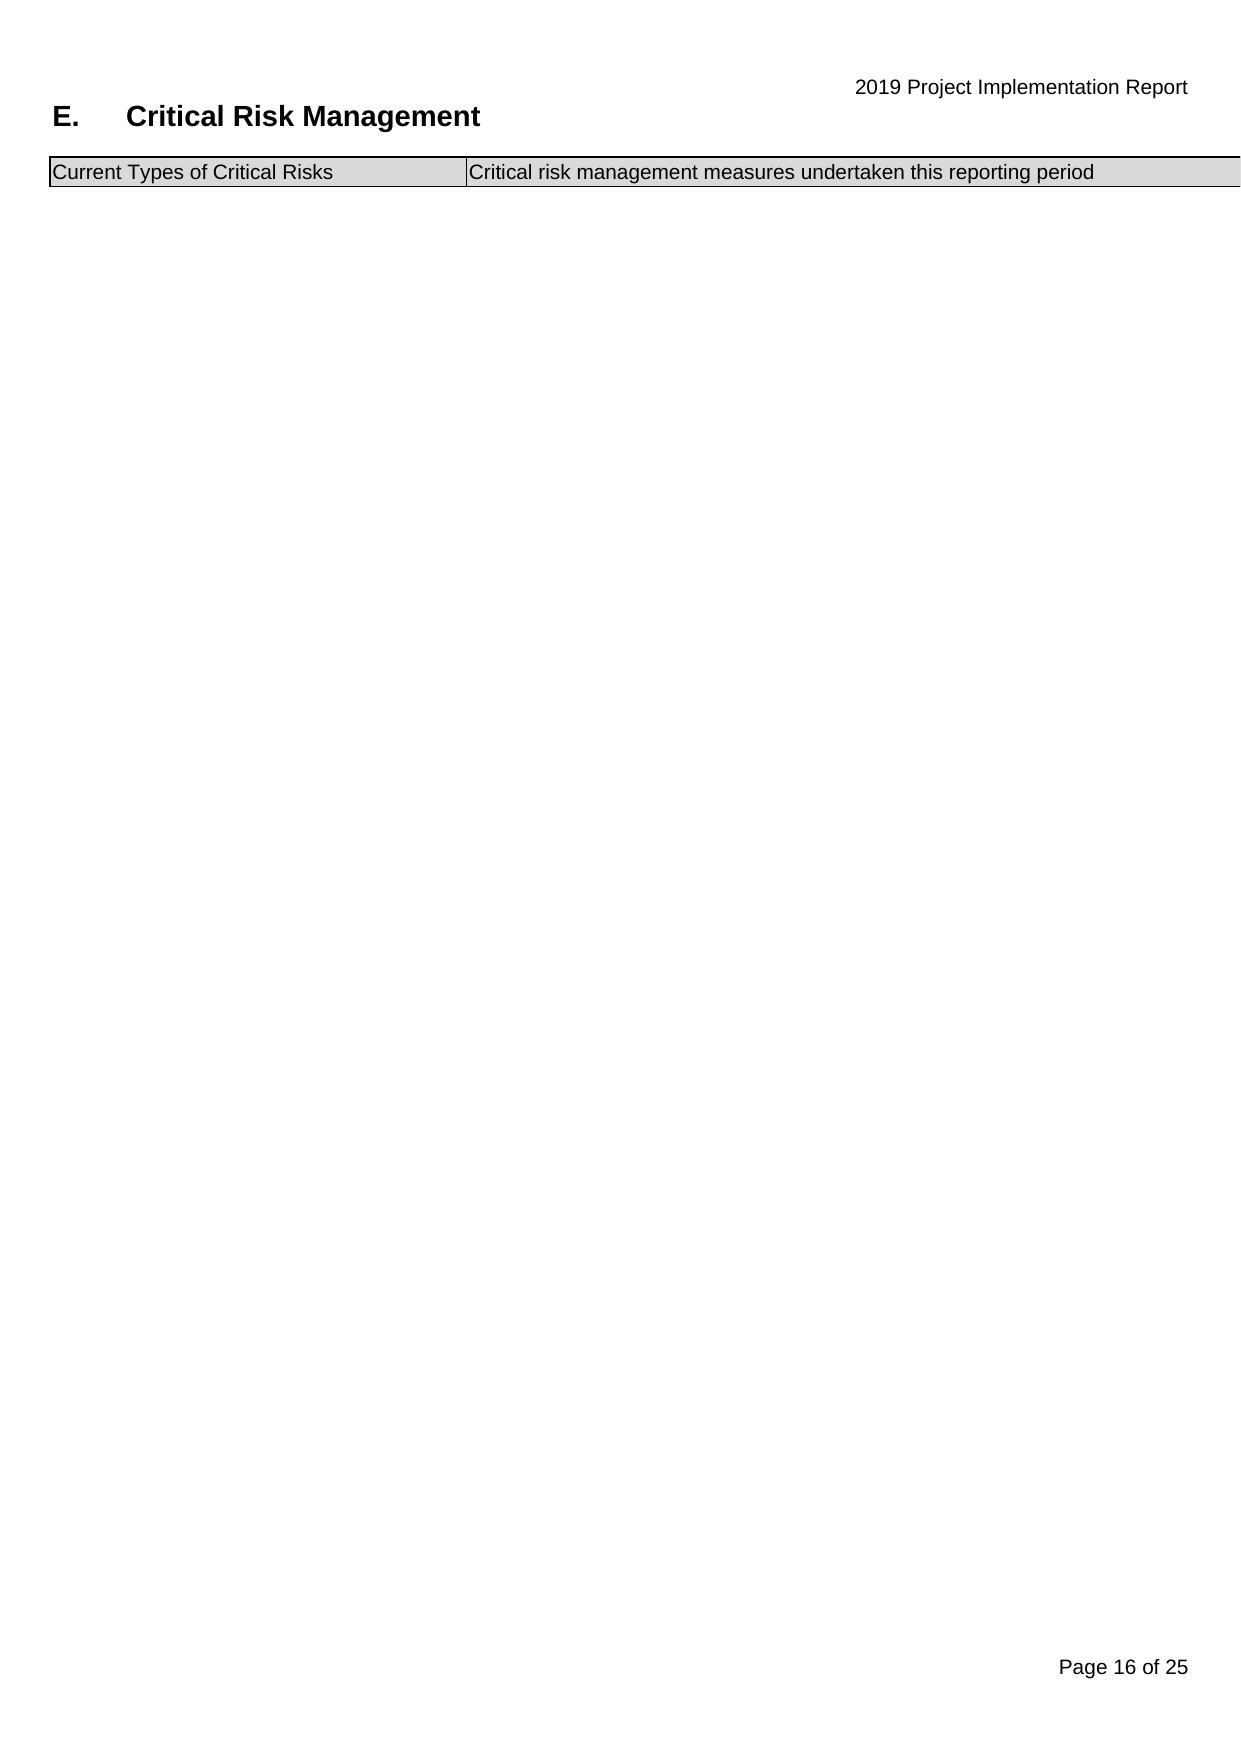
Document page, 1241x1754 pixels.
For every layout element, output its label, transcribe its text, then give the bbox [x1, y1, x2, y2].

subtitle Critical Risk Management [52, 99, 1188, 132]
table_header Critical risk management measures undertaken this reporting period [467, 158, 1240, 186]
table_header Current Types of Critical Risks [51, 158, 466, 186]
